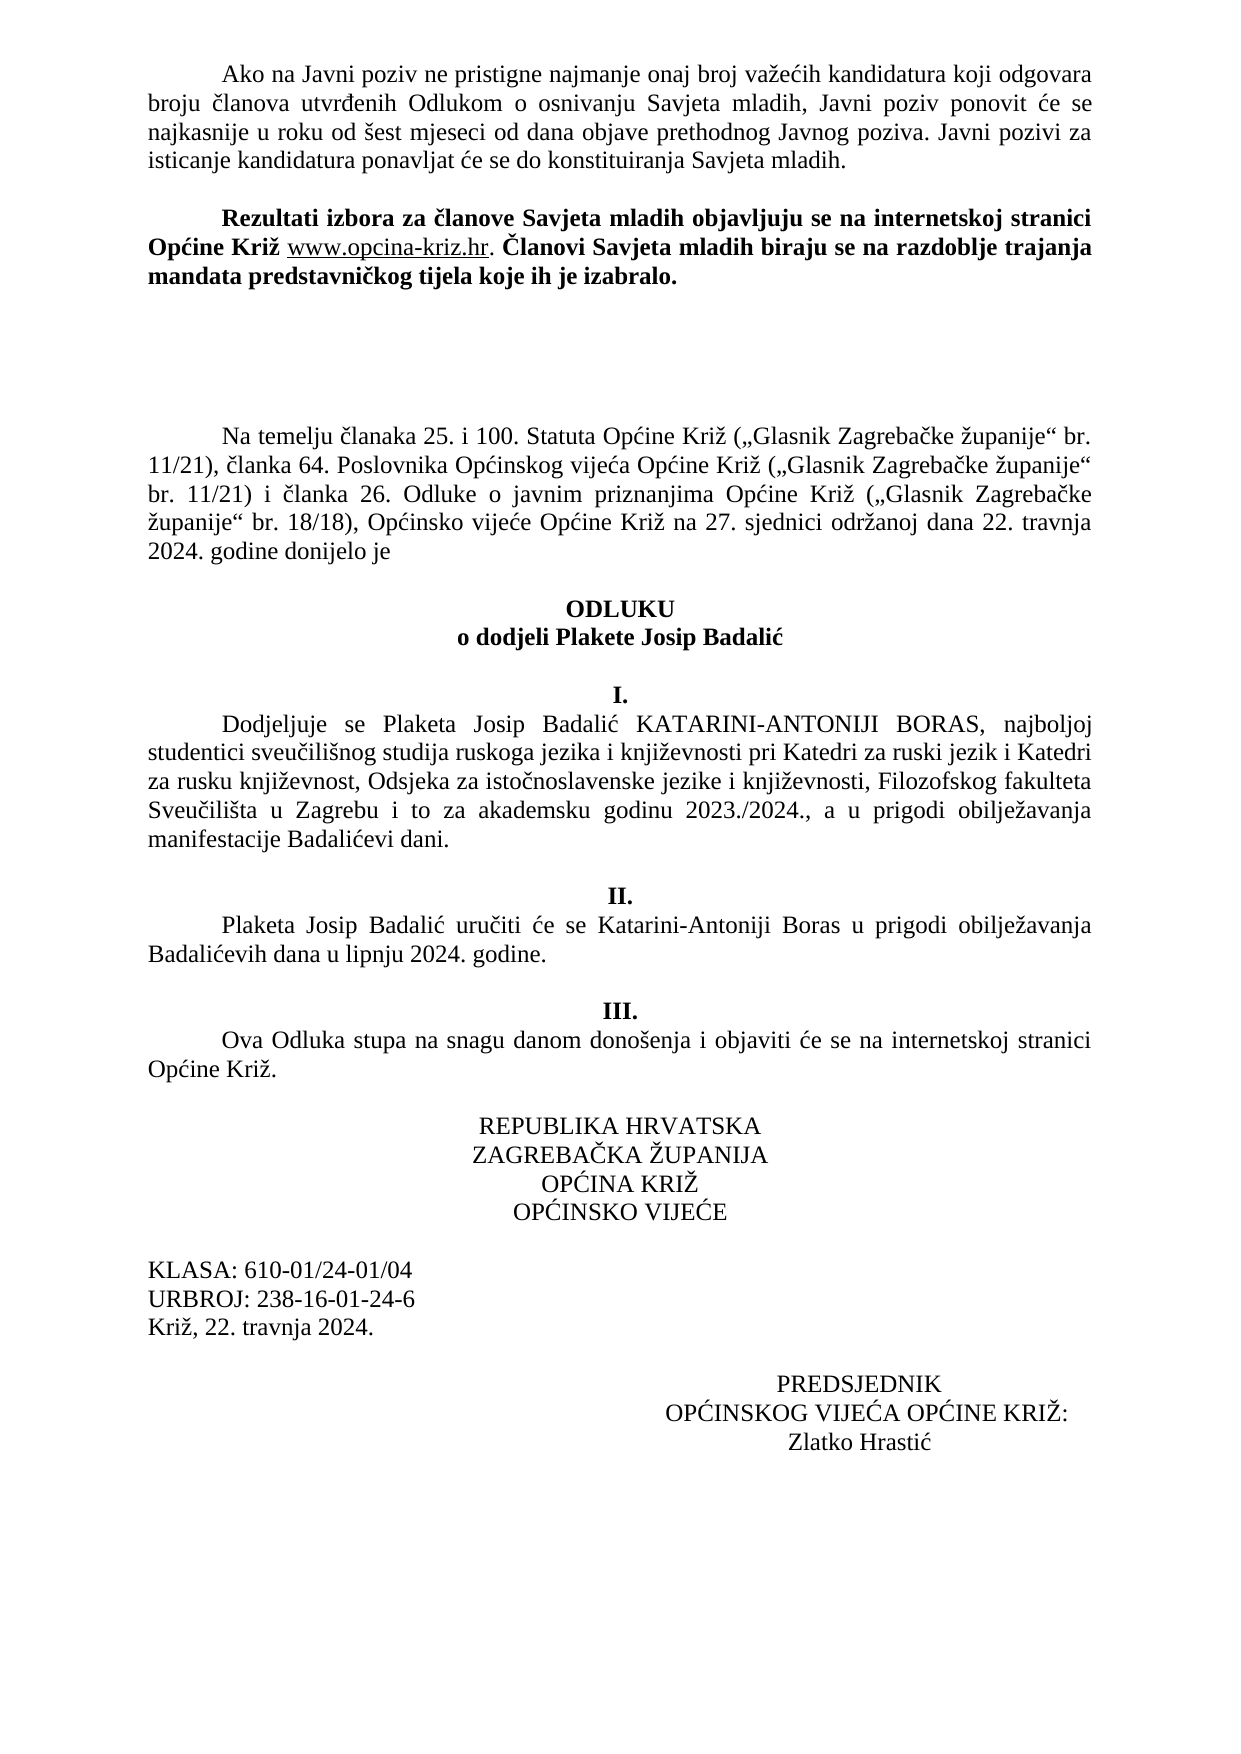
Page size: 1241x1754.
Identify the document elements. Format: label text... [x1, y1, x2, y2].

text OPĆINA KRIŽ [148, 1169, 1092, 1197]
text Ova Odluka stupa na snagu danom donošenja i objaviti će se na internetskoj stranici Općine Križ. [148, 1025, 1092, 1082]
text Plaketa Josip Badalić uručiti će se Katarini-Antoniji Boras u prigodi obilježavanja Badalićevih dana u lipnju 2024. godine. [148, 910, 1092, 967]
text OPĆINSKO VIJEĆE [148, 1197, 1092, 1226]
text Rezultati izbora za članove Savjeta mladih objavljuju se na internetskoj stranici Općine Križ www.opcina-kriz.hr. Članovi Savjeta mladih biraju se na razdoblje trajanja mandata predstavničkog tijela koje ih je izabralo. [148, 203, 1092, 289]
text III. [148, 996, 1092, 1025]
text Na temelju članaka 25. i 100. Statuta Općine Križ („Glasnik Zagrebačke županije“ br. 11/21), članka 64. Poslovnika Općinskog vijeća Općine Križ („Glasnik Zagrebačke županije“ br. 11/21) i članka 26. Odluke o javnim priznanjima Općine Križ („Glasnik Zagrebačke županije“ br. 18/18), Općinsko vijeće Općine Križ na 27. sjednici održanoj dana 22. travnja 2024. godine donijelo je [148, 421, 1092, 565]
text URBROJ: 238-16-01-24-6 [148, 1284, 1092, 1312]
text REPUBLIKA HRVATSKA [148, 1111, 1092, 1140]
text Dodjeljuje se Plaketa Josip Badalić KATARINI-ANTONIJI BORAS, najboljoj studentici sveučilišnog studija ruskoga jezika i književnosti pri Katedri za ruski jezik i Katedri za rusku književnost, Odsjeka za istočnoslavenske jezike i književnosti, Filozofskog fakulteta Sveučilišta u Zagrebu i to za akademsku godinu 2023./2024., a u prigodi obilježavanja manifestacije Badalićevi dani. [148, 709, 1092, 852]
text Ako na Javni poziv ne pristigne najmanje onaj broj važećih kandidatura koji odgovara broju članova utvrđenih Odlukom o osnivanju Savjeta mladih, Javni poziv ponovit će se najkasnije u roku od šest mjeseci od dana objave prethodnog Javnog poziva. Javni pozivi za isticanje kandidatura ponavljat će se do konstituiranja Savjeta mladih. [148, 59, 1092, 174]
text I. [148, 680, 1092, 709]
text ZAGREBAČKA ŽUPANIJA [148, 1140, 1092, 1169]
text Zlatko Hrastić [148, 1427, 1092, 1456]
text OPĆINSKOG VIJEĆA OPĆINE KRIŽ: [148, 1398, 1092, 1427]
text o dodjeli Plakete Josip Badalić [148, 622, 1092, 651]
text ODLUKU [148, 594, 1092, 622]
text Križ, 22. travnja 2024. [148, 1312, 1092, 1341]
text KLASA: 610-01/24-01/04 [148, 1255, 1092, 1284]
text II. [148, 881, 1092, 910]
text PREDSJEDNIK [148, 1369, 1092, 1398]
